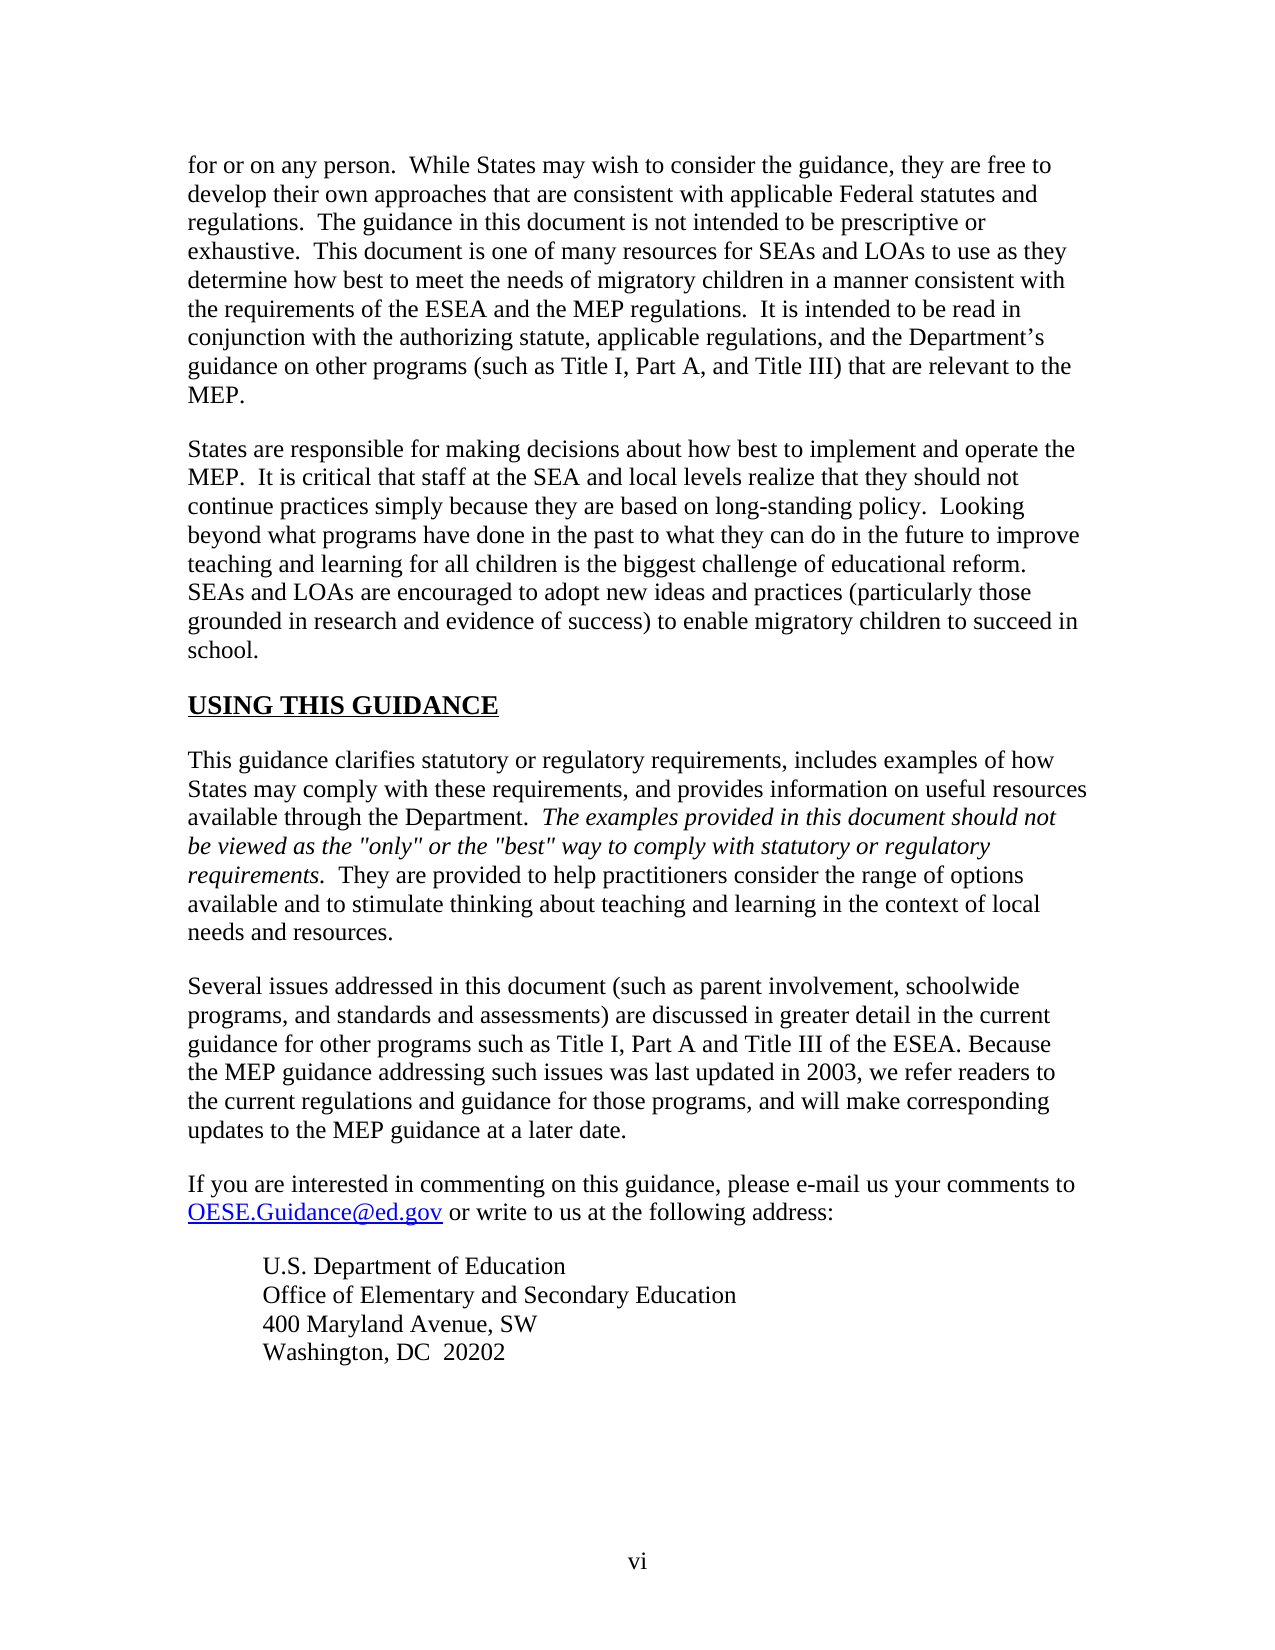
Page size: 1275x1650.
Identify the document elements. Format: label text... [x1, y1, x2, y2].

text Several issues addressed in this document (such as parent involvement, schoolwide programs, and standards and assessments) are discussed in greater detail in the current guidance for other programs such as Title I, Part A and Title III of the ESEA. Because the MEP guidance addressing such issues was last updated in 2003, we refer readers to the current regulations and guidance for those programs, and will make corresponding updates to the MEP guidance at a later date. [187, 971, 1087, 1144]
text This guidance clarifies statutory or regulatory requirements, includes examples of how States may comply with these requirements, and provides information on useful resources available through the Department. The examples provided in this document should not be viewed as the "only" or the "best" way to comply with statutory or regulatory requirements. They are provided to help practitioners consider the range of options available and to stimulate thinking about teaching and learning in the context of local needs and resources. [187, 745, 1087, 946]
subtitle USING THIS GUIDANCE [187, 689, 1087, 720]
text Washington, DC 20202 [187, 1337, 1087, 1366]
text U.S. Department of Education [187, 1251, 1087, 1280]
text 400 Maryland Avenue, SW [187, 1309, 1087, 1337]
text Office of Elementary and Secondary Education [187, 1280, 1087, 1309]
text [187, 150, 1087, 409]
text If you are interested in commenting on this guidance, please e-mail us your comments to OESE.Guidance@ed.gov or write to us at the following address: [187, 1169, 1087, 1226]
text States are responsible for making decisions about how best to implement and operate the MEP. It is critical that staff at the SEA and local levels realize that they should not continue practices simply because they are based on long-standing policy. Looking beyond what programs have done in the past to what they can do in the future to improve teaching and learning for all children is the biggest challenge of educational reform. SEAs and LOAs are encouraged to adopt new ideas and practices (particularly those grounded in research and evidence of success) to enable migratory children to succeed in school. [187, 434, 1087, 664]
